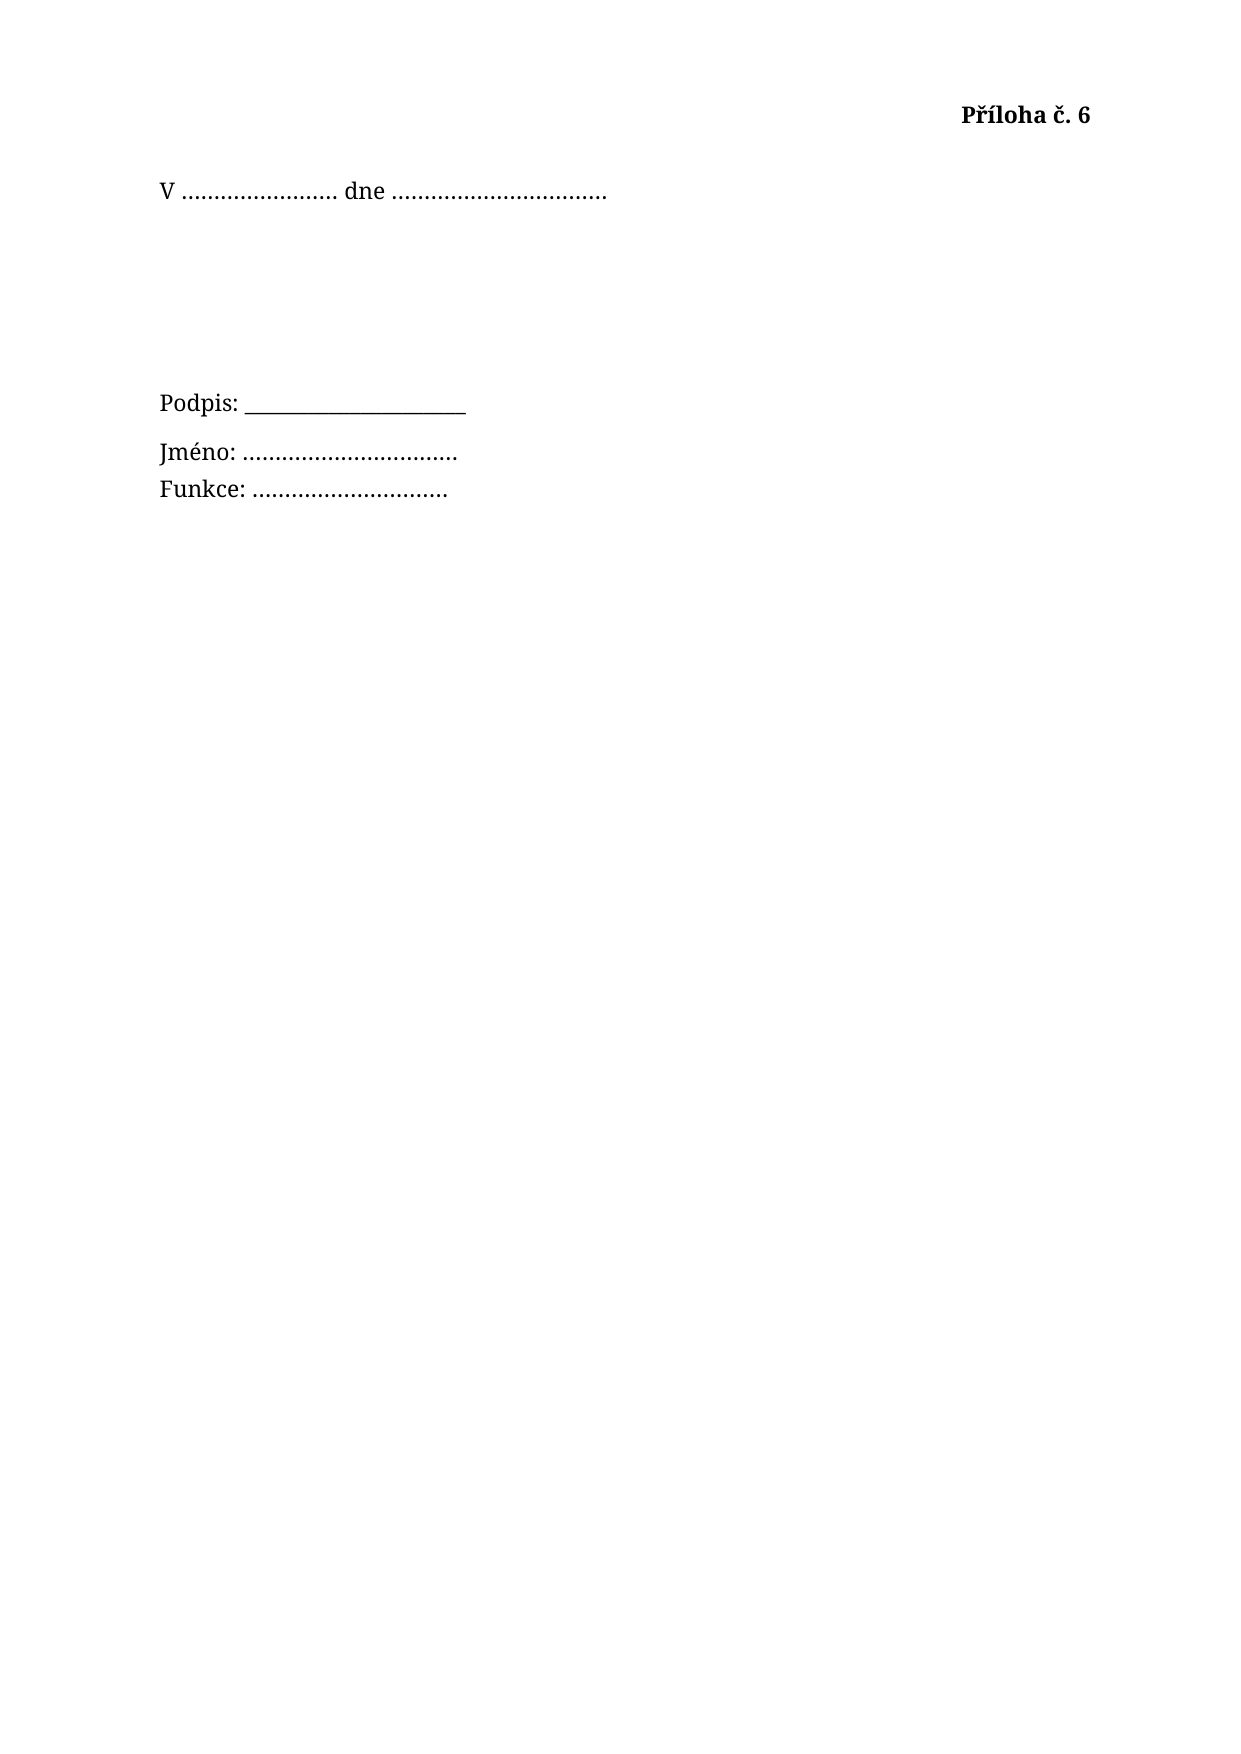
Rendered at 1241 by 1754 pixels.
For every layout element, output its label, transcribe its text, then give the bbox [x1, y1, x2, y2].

table_cell Jméno: …………………………… Funkce: ………………………… [133, 436, 749, 522]
table_header V …………………… dne …………………………… [133, 163, 749, 224]
table_cell Podpis: _____________________ [133, 224, 749, 436]
